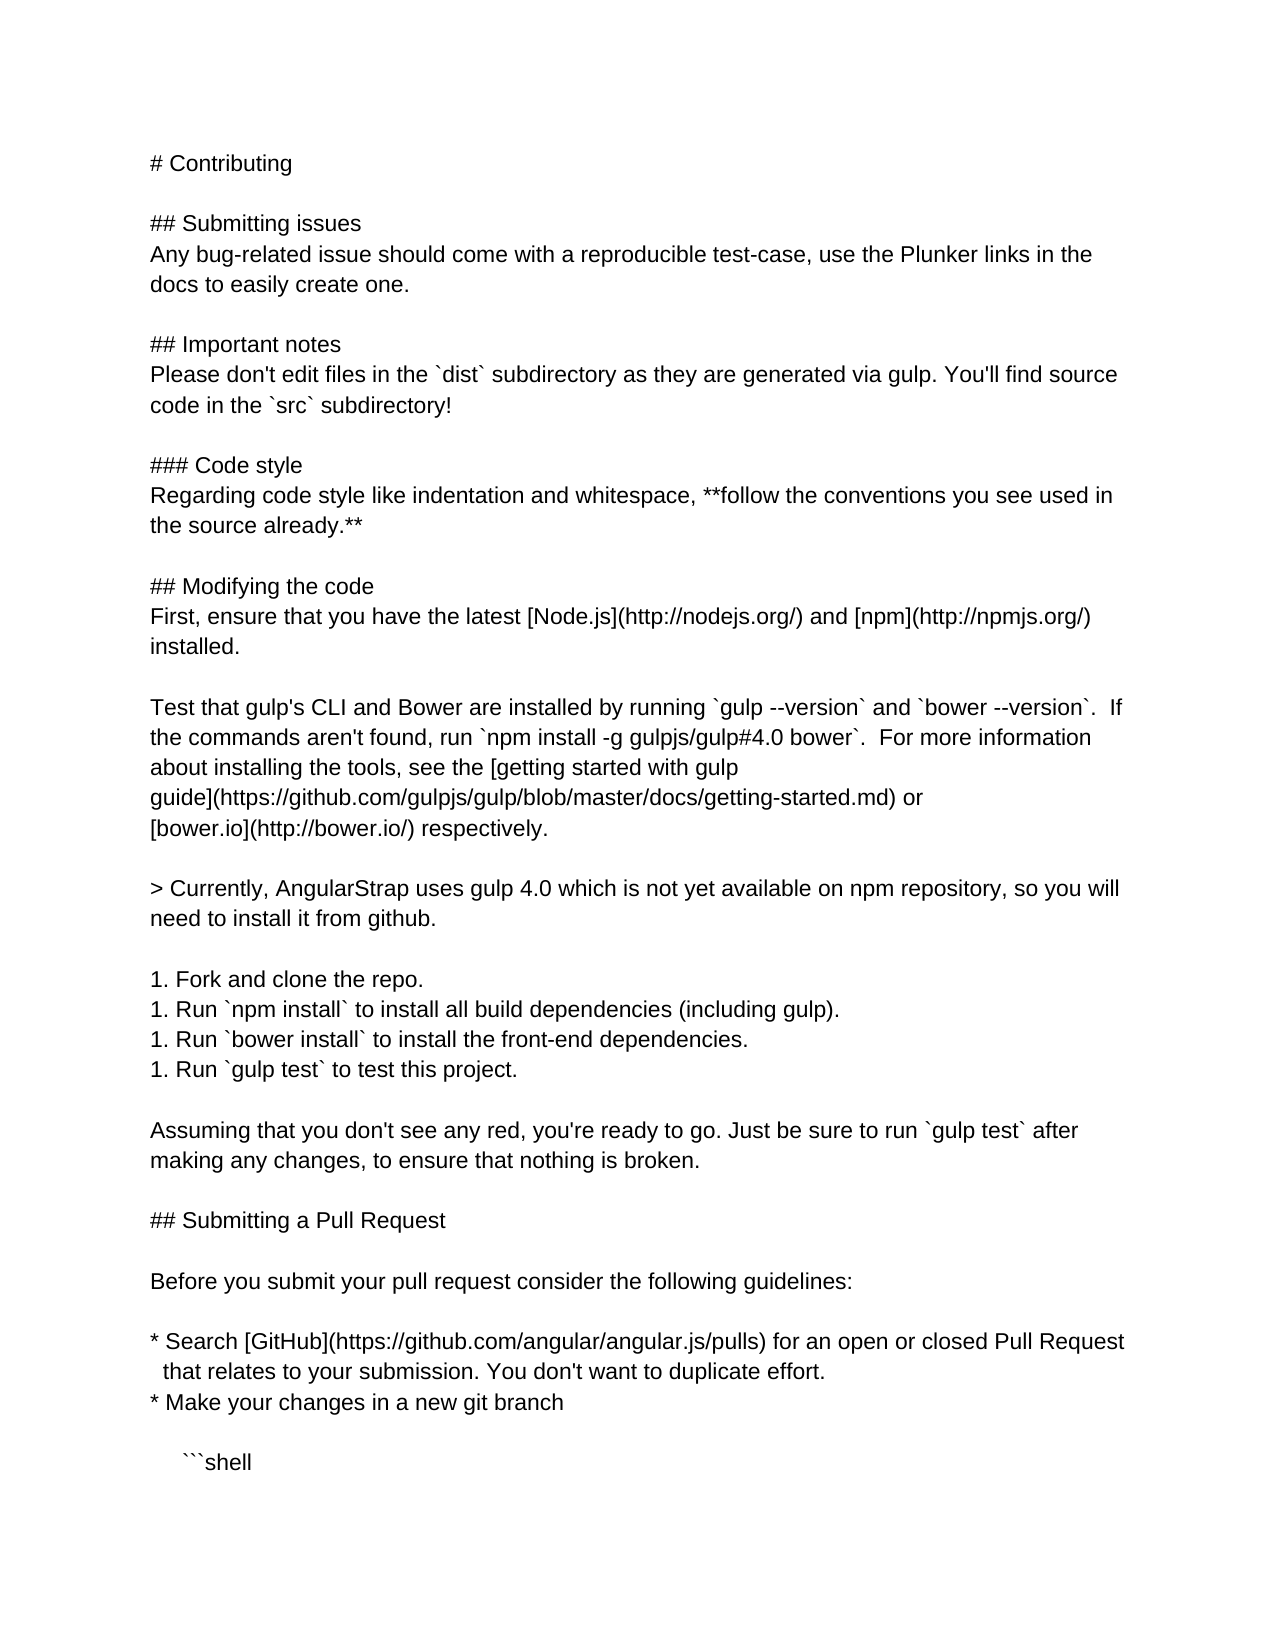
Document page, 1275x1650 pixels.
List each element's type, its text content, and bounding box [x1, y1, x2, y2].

text 1. Fork and clone the repo. [150, 966, 1125, 992]
text Test that gulp's CLI and Bower are installed by running `gulp --version` and `bower --version`. If the commands aren't found, run `npm install -g gulpjs/gulp#4.0 bower`. For more information about installing the tools, see the [getting started with gulp guide](https://github.com/gulpjs/gulp/blob/master/docs/getting-started.md) or [bower.io](http://bower.io/) respectively. [150, 694, 1125, 841]
text Before you submit your pull request consider the following guidelines: [150, 1268, 1125, 1294]
text 1. Run `gulp test` to test this project. [150, 1056, 1125, 1083]
text # Contributing [150, 150, 1125, 176]
text 1. Run `npm install` to install all build dependencies (including gulp). [150, 996, 1125, 1022]
text * Make your changes in a new git branch [150, 1388, 1125, 1415]
text * Search [GitHub](https://github.com/angular/angular.js/pulls) for an open or closed Pull Request [150, 1328, 1125, 1354]
text Please don't edit files in the `dist` subdirectory as they are generated via gulp. You'll find source code in the `src` subdirectory! [150, 361, 1125, 418]
text ```shell [150, 1449, 1125, 1475]
text > Currently, AngularStrap uses gulp 4.0 which is not yet available on npm repository, so you will need to install it from github. [150, 875, 1125, 932]
text First, ensure that you have the latest [Node.js](http://nodejs.org/) and [npm](http://npmjs.org/) installed. [150, 603, 1125, 660]
text ### Code style [150, 452, 1125, 478]
text Assuming that you don't see any red, you're ready to go. Just be sure to run `gulp test` after making any changes, to ensure that nothing is broken. [150, 1117, 1125, 1173]
text ## Important notes [150, 331, 1125, 358]
text ## Submitting issues [150, 210, 1125, 237]
text Any bug-related issue should come with a reproducible test-case, use the Plunker links in the docs to easily create one. [150, 241, 1125, 297]
text Regarding code style like indentation and whitespace, **follow the conventions you see used in the source already.** [150, 482, 1125, 539]
text 1. Run `bower install` to install the front-end dependencies. [150, 1026, 1125, 1052]
text ## Submitting a Pull Request [150, 1207, 1125, 1234]
text ## Modifying the code [150, 573, 1125, 599]
text that relates to your submission. You don't want to duplicate effort. [150, 1358, 1125, 1385]
